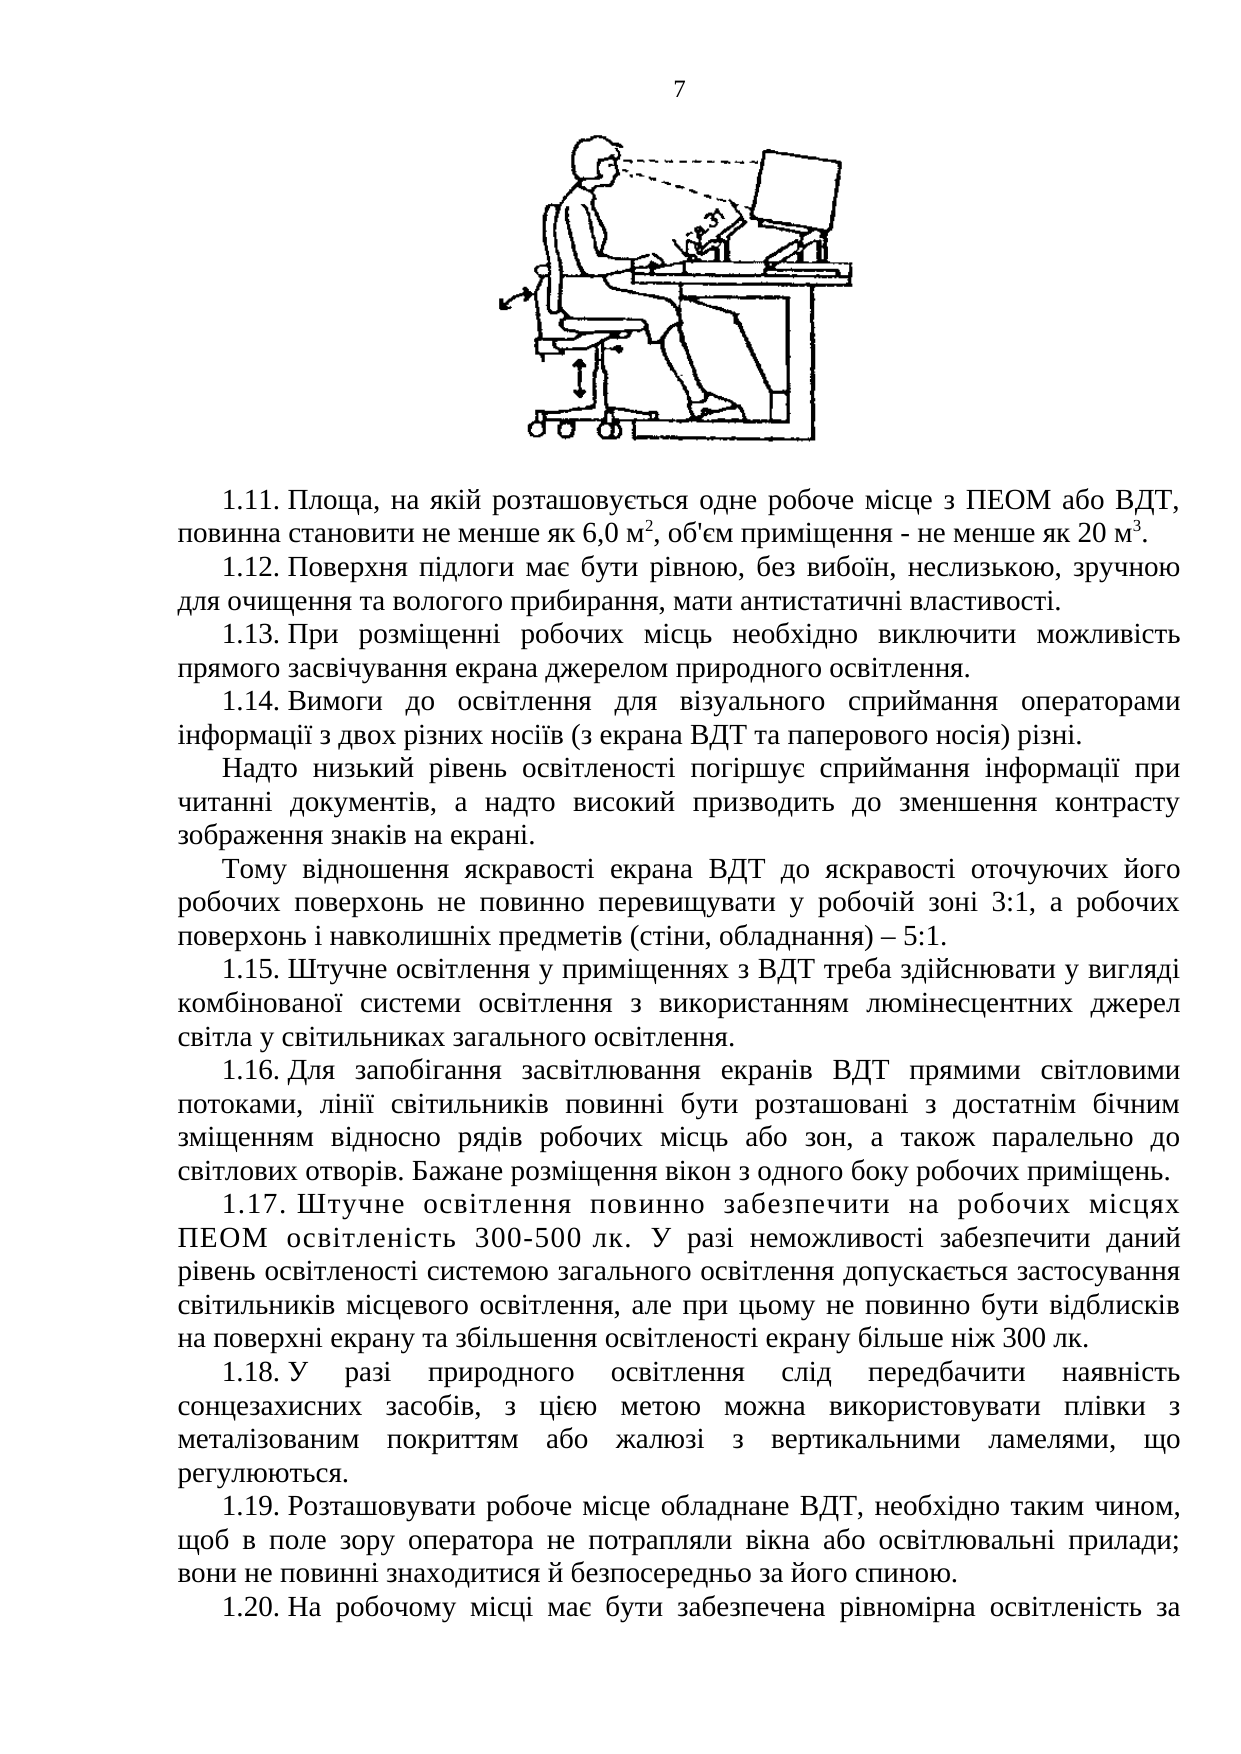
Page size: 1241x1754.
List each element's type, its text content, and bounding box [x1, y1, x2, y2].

text 1.18. У разі природного освітлення слід передбачити наявність сонцезахисних засобів, з цією метою можна використовувати плівки з металізованим покриттям або жалюзі з вертикальними ламелями, що регулюються. [177, 1354, 1181, 1488]
picture [496, 131, 863, 449]
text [177, 1589, 1181, 1622]
text Надто низький рівень освітленості погіршує сприймання інформації при читанні документів, а надто високий призводить до зменшення контрасту зображення знаків на екрані. [177, 750, 1181, 851]
text Тому відношення яскравості екрана ВДТ до яскравості оточуючих його робочих поверхонь не повинно перевищувати у робочій зоні 3:1, а робочих поверхонь і навколишніх предметів (стіни, обладнання) – 5:1. [177, 851, 1181, 952]
text 1.19. Розташовувати робоче місце обладнане ВДТ, необхідно таким чином, щоб в поле зору оператора не потрапляли вікна або освітлювальні прилади; вони не повинні знаходитися й безпосередньо за його спиною. [177, 1488, 1181, 1589]
text 1.17. Штучне освітлення повинно забезпечити на робочих місцях ПЕОМ освітленість 300-500 лк. У разі неможливості забезпечити даний рівень освітленості системою загального освітлення допускається застосування світильників місцевого освітлення, але при цьому не повинно бути відблисків на поверхні екрану та збільшення освітленості екрану більше ніж 300 лк. [177, 1186, 1181, 1354]
text 1.13. При розміщенні робочих місць необхідно виключити можливість прямого засвічування екрана джерелом природного освітлення. [177, 616, 1181, 683]
text 1.16. Для запобігання засвітлювання екранів ВДТ прямими світловими потоками, лінії світильників повинні бути розташовані з достатнім бічним зміщенням відносно рядів робочих місць або зон, а також паралельно до світлових отворів. Бажане розміщення вікон з одного боку робочих приміщень. [177, 1052, 1181, 1186]
text 1.15. Штучне освітлення у приміщеннях з ВДТ треба здійснювати у вигляді комбінованої системи освітлення з використанням люмінесцентних джерел світла у світильниках загального освітлення. [177, 952, 1181, 1052]
text 1.12. Поверхня підлоги має бути рівною, без вибоїн, неслизькою, зручною для очищення та вологого прибирання, мати антистатичні властивості. [177, 549, 1181, 616]
text 1.14. Вимоги до освітлення для візуального сприймання операторами інформації з двох різних носіїв (з екрана ВДТ та паперового носія) різні. [177, 683, 1181, 750]
text 1.11. Площа, на якій розташовується одне робоче місце з ПЕОМ або ВДТ, повинна становити не менше як , об'єм приміщення - не менше як . [177, 482, 1181, 549]
